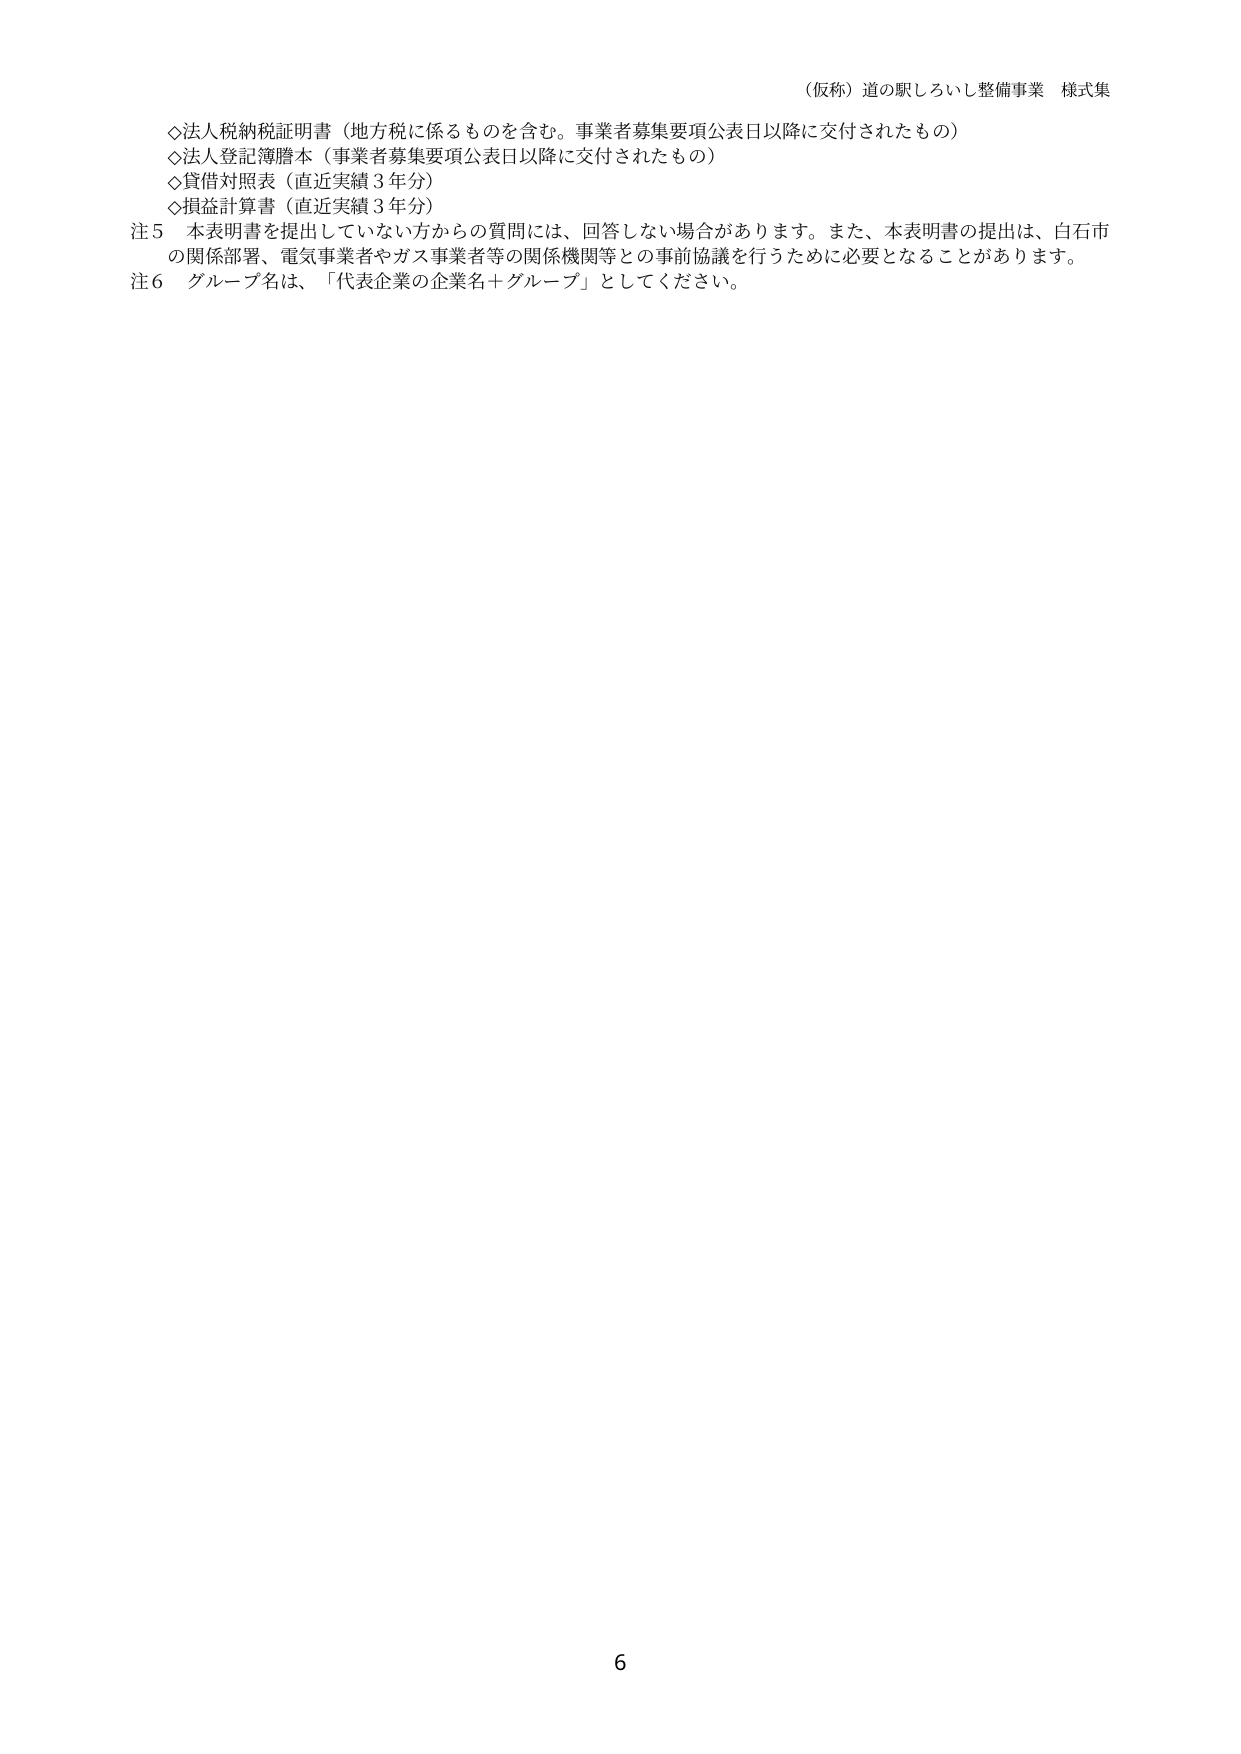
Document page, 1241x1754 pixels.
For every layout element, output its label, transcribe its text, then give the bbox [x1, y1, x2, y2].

text ◇法人登記簿謄本（事業者募集要項公表日以降に交付されたもの） [130, 143, 1110, 168]
text 注６ グループ名は、「代表企業の企業名＋グループ」としてください。 [130, 268, 1110, 293]
text 注５ 本表明書を提出していない方からの質問には、回答しない場合があります。また、本表明書の提出は、白石市の関係部署、電気事業者やガス事業者等の関係機関等との事前協議を行うために必要となることがあります。 [130, 218, 1110, 268]
text ◇損益計算書（直近実績３年分） [130, 193, 1110, 218]
text ◇貸借対照表（直近実績３年分） [130, 168, 1110, 193]
text ◇法人税納税証明書（地方税に係るものを含む。事業者募集要項公表日以降に交付されたもの） [130, 118, 1110, 143]
